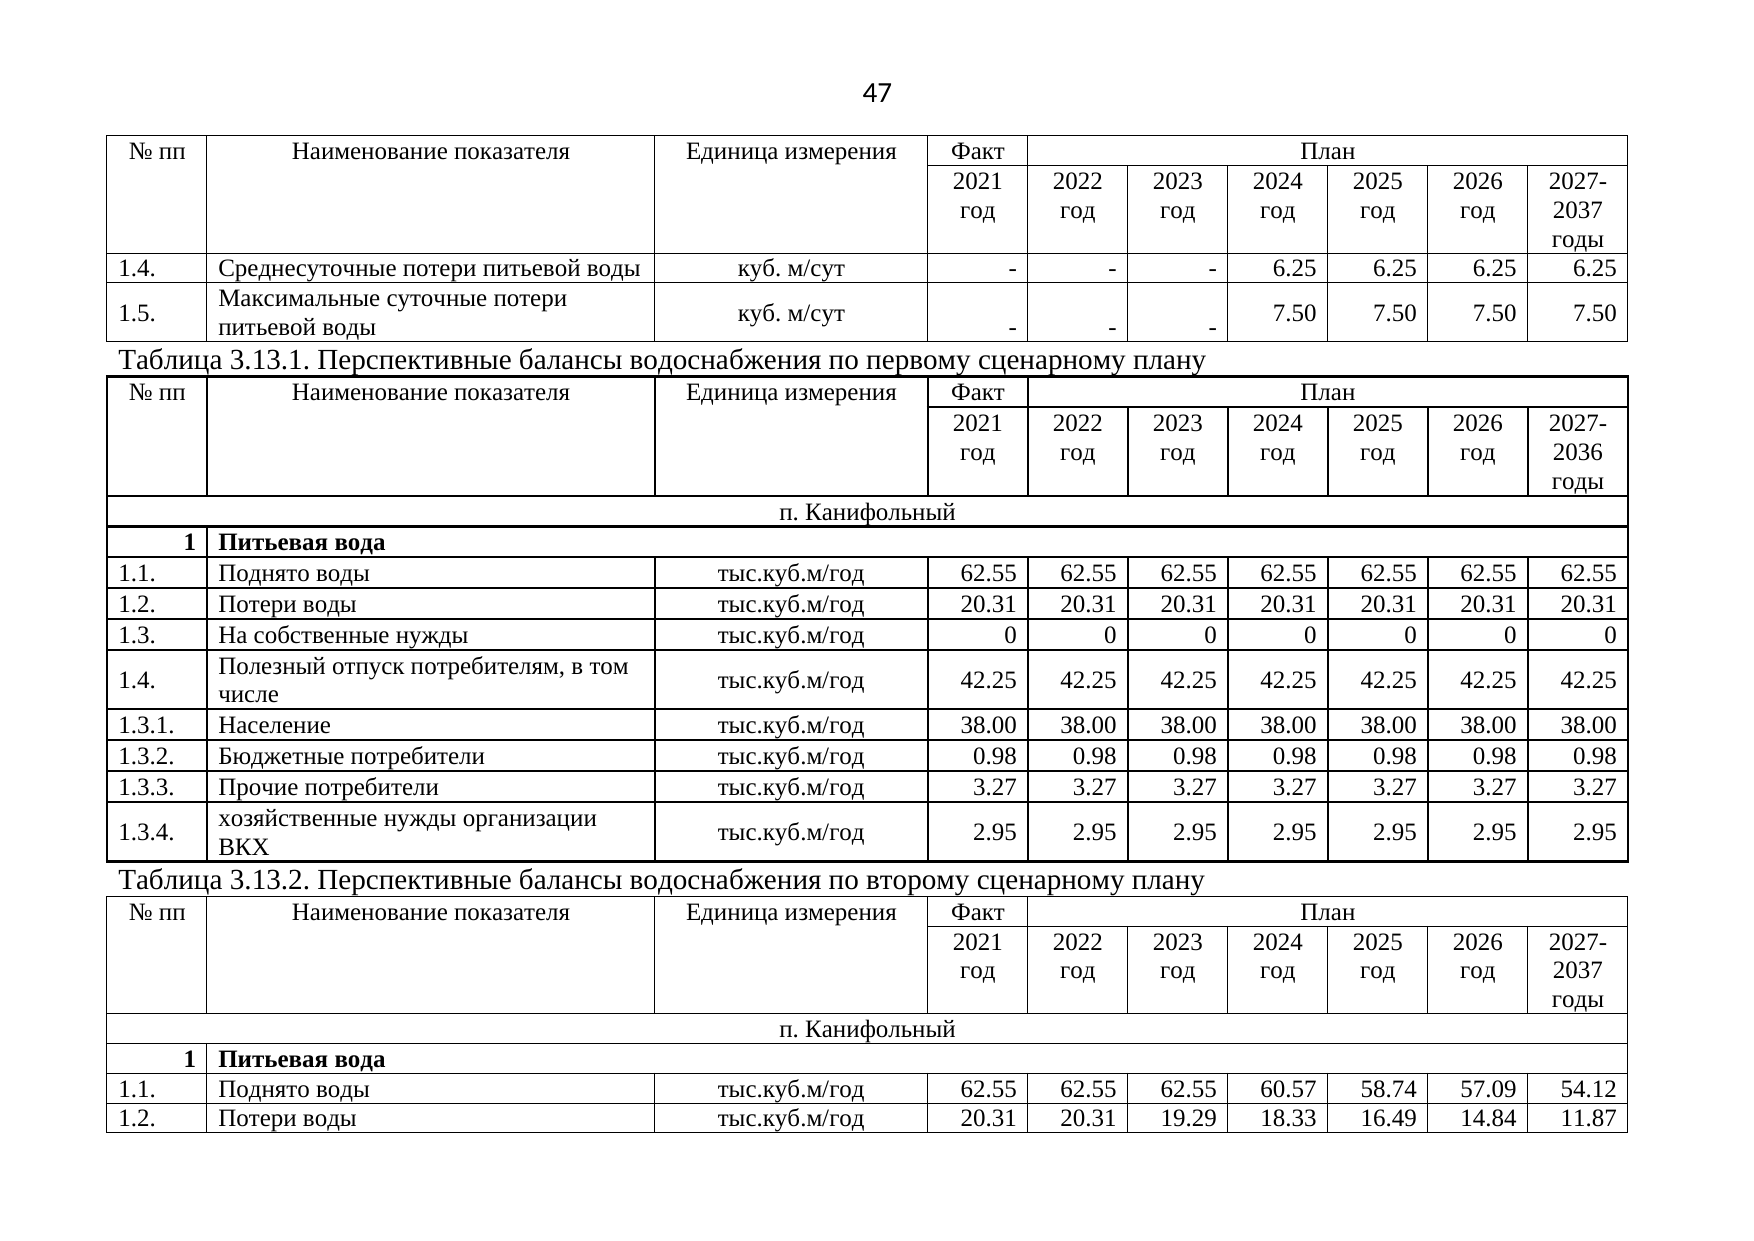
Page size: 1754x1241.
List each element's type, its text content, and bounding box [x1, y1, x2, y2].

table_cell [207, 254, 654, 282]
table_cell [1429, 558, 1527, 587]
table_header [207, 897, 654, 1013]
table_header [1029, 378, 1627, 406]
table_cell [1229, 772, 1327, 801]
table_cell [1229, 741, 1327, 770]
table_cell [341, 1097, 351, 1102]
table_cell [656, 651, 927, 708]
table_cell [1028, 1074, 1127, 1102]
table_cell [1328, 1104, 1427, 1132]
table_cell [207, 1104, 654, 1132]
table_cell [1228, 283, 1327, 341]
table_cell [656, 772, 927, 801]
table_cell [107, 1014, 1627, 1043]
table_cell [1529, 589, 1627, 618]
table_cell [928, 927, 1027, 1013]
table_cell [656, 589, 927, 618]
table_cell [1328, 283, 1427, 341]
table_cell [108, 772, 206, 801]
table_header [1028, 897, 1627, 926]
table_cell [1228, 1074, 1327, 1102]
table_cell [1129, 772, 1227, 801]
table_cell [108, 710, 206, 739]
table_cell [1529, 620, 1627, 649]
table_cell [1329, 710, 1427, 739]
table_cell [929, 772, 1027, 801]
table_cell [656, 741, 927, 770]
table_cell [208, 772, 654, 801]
text Таблица 3.13.1. Перспективные балансы водоснабжения по первому сценарному плану [118, 342, 1636, 375]
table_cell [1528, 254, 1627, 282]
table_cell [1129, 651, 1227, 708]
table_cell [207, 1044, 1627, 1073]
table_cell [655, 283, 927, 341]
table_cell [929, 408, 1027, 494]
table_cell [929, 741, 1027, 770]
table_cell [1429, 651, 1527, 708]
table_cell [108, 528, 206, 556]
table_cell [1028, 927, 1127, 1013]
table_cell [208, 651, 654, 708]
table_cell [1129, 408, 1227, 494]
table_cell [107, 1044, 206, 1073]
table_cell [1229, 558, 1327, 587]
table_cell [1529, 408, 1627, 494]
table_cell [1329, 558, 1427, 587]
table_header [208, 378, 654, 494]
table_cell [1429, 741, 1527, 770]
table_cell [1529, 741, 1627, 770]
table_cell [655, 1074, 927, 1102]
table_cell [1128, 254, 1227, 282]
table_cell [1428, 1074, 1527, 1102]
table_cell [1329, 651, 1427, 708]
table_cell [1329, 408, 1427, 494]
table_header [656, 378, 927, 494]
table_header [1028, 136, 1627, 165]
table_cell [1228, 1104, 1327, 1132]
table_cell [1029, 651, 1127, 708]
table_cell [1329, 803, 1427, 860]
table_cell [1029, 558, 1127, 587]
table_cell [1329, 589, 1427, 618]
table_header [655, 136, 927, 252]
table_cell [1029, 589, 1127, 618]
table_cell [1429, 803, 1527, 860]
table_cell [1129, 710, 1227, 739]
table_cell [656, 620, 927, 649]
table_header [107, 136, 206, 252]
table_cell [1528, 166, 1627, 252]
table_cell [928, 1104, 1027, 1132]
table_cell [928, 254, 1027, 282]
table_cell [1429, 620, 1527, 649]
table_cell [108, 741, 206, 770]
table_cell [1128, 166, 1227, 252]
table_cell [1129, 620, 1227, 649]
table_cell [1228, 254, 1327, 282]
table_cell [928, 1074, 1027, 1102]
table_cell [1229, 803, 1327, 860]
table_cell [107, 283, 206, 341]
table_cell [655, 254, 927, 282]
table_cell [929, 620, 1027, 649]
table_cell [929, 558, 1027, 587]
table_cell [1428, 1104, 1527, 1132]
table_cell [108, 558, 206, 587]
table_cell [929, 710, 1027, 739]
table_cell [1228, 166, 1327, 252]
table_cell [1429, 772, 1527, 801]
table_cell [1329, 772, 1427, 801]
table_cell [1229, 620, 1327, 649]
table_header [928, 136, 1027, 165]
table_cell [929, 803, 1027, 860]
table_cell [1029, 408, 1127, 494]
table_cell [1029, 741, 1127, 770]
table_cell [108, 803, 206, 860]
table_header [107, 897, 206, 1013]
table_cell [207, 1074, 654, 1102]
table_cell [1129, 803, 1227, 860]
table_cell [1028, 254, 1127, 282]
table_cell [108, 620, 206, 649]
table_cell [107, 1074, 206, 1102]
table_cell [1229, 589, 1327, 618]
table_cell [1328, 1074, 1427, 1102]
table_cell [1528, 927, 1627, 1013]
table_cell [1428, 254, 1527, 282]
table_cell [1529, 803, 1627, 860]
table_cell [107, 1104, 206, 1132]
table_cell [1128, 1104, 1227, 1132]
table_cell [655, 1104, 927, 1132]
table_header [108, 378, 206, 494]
text Таблица 3.13.2. Перспективные балансы водоснабжения по второму сценарному плану [118, 862, 1636, 896]
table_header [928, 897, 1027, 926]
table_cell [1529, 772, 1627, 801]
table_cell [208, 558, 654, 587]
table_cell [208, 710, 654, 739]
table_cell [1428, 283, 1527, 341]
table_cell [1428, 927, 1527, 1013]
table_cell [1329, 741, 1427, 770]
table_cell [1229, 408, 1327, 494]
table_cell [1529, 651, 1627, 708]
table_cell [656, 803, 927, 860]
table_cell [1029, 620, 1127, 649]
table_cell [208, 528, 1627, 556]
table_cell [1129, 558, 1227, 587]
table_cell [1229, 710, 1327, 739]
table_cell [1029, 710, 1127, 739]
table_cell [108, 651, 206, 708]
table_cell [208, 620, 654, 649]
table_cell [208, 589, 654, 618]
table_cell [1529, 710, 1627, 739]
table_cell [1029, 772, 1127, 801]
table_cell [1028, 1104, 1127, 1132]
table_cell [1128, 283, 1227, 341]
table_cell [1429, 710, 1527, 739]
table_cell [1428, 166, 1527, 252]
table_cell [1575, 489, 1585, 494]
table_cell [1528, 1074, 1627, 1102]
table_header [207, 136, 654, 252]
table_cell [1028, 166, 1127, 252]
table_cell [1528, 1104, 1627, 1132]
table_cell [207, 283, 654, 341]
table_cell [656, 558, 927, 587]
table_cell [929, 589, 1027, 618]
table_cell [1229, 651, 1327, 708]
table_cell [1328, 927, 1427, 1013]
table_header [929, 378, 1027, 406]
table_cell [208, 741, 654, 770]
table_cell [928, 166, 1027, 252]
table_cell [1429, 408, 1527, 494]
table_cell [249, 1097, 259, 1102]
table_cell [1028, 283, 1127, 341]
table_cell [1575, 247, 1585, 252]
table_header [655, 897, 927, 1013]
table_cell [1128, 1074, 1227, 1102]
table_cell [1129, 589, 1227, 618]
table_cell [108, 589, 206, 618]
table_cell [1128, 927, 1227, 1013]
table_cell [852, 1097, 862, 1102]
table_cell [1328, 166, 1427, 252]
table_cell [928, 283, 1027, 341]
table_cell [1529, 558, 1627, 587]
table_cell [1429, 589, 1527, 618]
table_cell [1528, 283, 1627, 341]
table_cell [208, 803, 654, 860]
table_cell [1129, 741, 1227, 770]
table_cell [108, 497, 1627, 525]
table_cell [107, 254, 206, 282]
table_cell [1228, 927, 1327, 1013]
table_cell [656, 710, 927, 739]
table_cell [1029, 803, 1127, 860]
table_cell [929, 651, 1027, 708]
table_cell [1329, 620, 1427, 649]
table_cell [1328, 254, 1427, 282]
